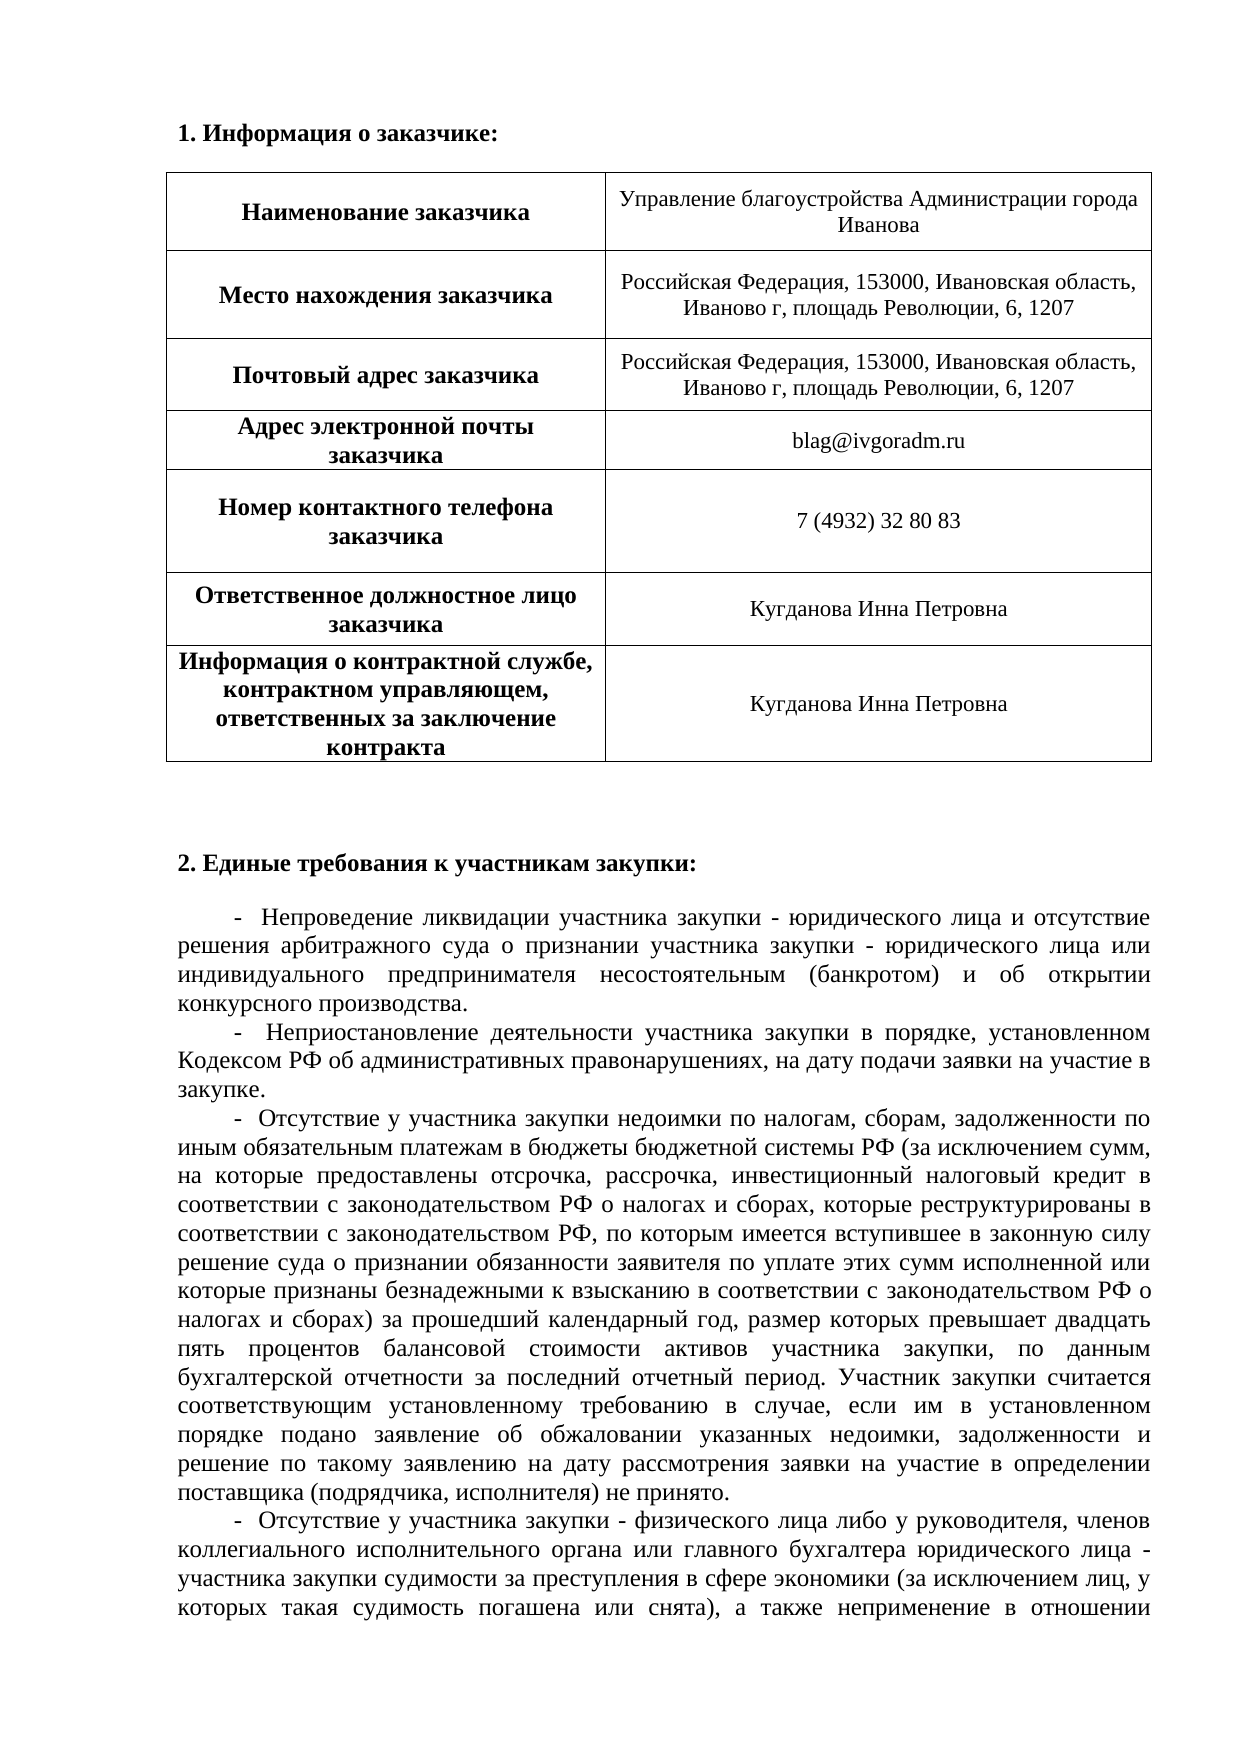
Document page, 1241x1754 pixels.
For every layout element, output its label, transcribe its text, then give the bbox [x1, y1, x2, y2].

table_cell Российская Федерация, 153000, Ивановская область, Иваново г, площадь Революции, 6, 1207 [606, 339, 1151, 410]
text 1. Информация о заказчике: [177, 118, 1152, 147]
text - Неприостановление деятельности участника закупки в порядке, установленном Кодексом РФ об административных правонарушениях, на дату подачи заявки на участие в закупке. [177, 1017, 1152, 1103]
table_header Управление благоустройства Администрации города Иванова [606, 173, 1151, 250]
table_cell Ответственное должностное лицо заказчика [167, 573, 605, 645]
table_cell Место нахождения заказчика [167, 251, 605, 338]
table_cell Российская Федерация, 153000, Ивановская область, Иваново г, площадь Революции, 6, 1207 [606, 251, 1151, 338]
table_cell Адрес электронной почты заказчика [167, 411, 605, 469]
table_cell Почтовый адрес заказчика [167, 339, 605, 410]
table_cell Информация о контрактной службе, контрактном управляющем, ответственных за заключение контракта [167, 646, 605, 761]
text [177, 1506, 1152, 1621]
text - Отсутствие у участника закупки недоимки по налогам, сборам, задолженности по иным обязательным платежам в бюджеты бюджетной системы РФ (за исключением сумм, на которые предоставлены отсрочка, рассрочка, инвестиционный налоговый кредит в соответствии с законодательством РФ о налогах и сборах, которые реструктурированы в соответствии с законодательством РФ, по которым имеется вступившее в законную силу решение суда о признании обязанности заявителя по уплате этих сумм исполненной или которые признаны безнадежными к взысканию в соответствии с законодательством РФ о налогах и сборах) за прошедший календарный год, размер которых превышает двадцать пять процентов балансовой стоимости активов участника закупки, по данным бухгалтерской отчетности за последний отчетный период. Участник закупки считается соответствующим установленному требованию в случае, если им в установленном порядке подано заявление об обжаловании указанных недоимки, задолженности и решение по такому заявлению на дату рассмотрения заявки на участие в определении поставщика (подрядчика, исполнителя) не принято. [177, 1103, 1152, 1506]
table_cell blag@ivgoradm.ru [606, 411, 1151, 469]
text 2. Единые требования к участникам закупки: [177, 848, 1152, 877]
table_cell Номер контактного телефона заказчика [167, 470, 605, 572]
table_cell Кугданова Инна Петровна [606, 573, 1151, 645]
table_header Наименование заказчика [167, 173, 605, 250]
table_cell 7 (4932) 32 80 83 [606, 470, 1151, 572]
table_cell Кугданова Инна Петровна [606, 646, 1151, 761]
text - Непроведение ликвидации участника закупки - юридического лица и отсутствие решения арбитражного суда о признании участника закупки - юридического лица или индивидуального предпринимателя несостоятельным (банкротом) и об открытии конкурсного производства. [177, 902, 1152, 1017]
